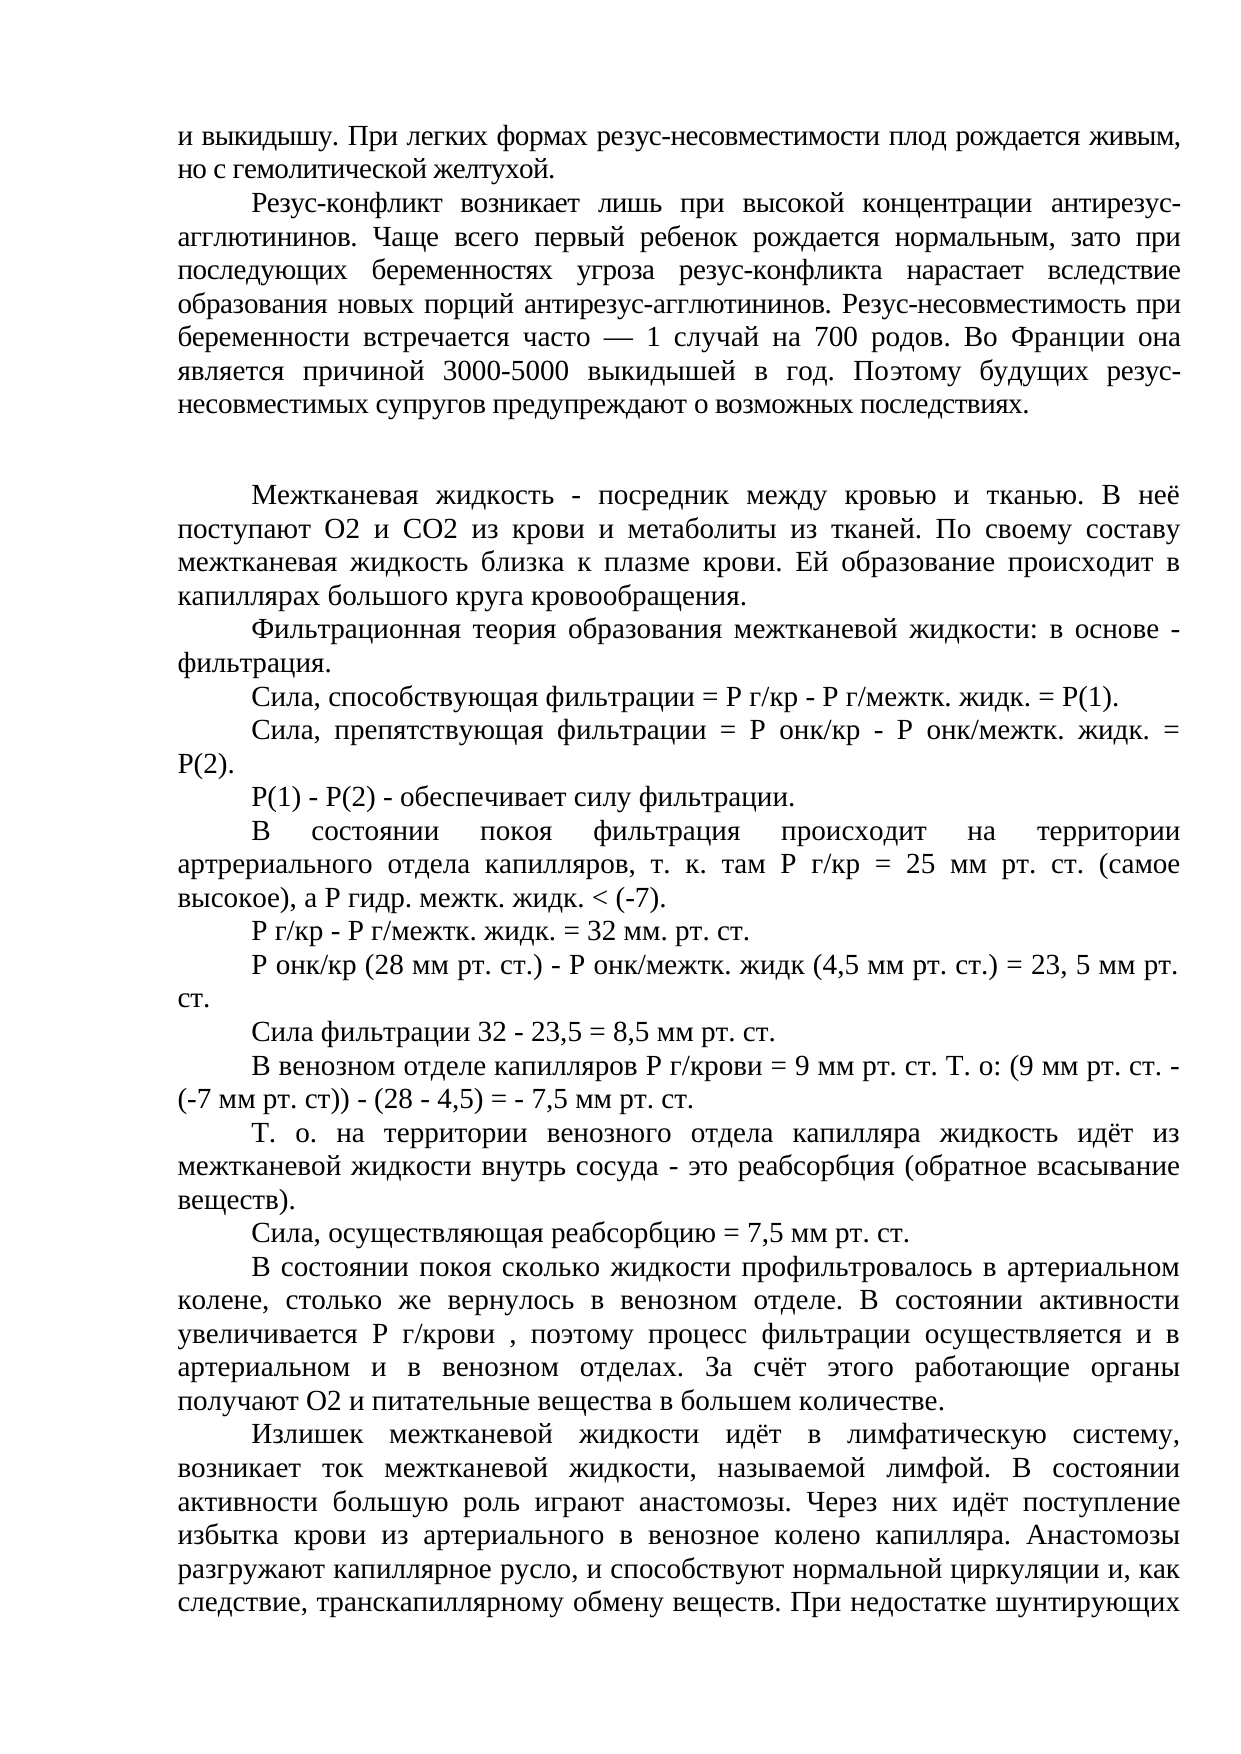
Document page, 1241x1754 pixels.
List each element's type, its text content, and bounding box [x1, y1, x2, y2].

text Р(1) - Р(2) - обеспечивает силу фильтрации. [177, 779, 1181, 813]
text Резус-конфликт возникает лишь при высокой концентрации антирезус-агглютининов. Чаще всего первый ребенок рождается нормальным, зато при последующих беременностях угроза резус-конфликта нарастает вследствие образования новых порций антирезус-агглютининов. Резус-несовместимость при беременности встречается часто — 1 случай на 700 родов. Во Франции она является причиной 3000-5000 выкидышей в год. Поэтому будущих резус-несовместимых супругов предупреждают о возможных последствиях. [177, 185, 1181, 420]
text Сила, препятствующая фильтрации = Р онк/кр - Р онк/межтк. жидк. = Р(2). [177, 712, 1181, 779]
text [177, 118, 1181, 185]
text В состоянии покоя сколько жидкости профильтровалось в артериальном колене, столько же вернулось в венозном отделе. В состоянии активности увеличивается Р г/крови , поэтому процесс фильтрации осуществляется и в артериальном и в венозном отделах. За счёт этого работающие органы получают О2 и питательные вещества в большем количестве. [177, 1249, 1181, 1417]
text Сила, осуществляющая реабсорбцию = 7,5 мм рт. ст. [177, 1215, 1181, 1249]
text Межтканевая жидкость - посредник между кровью и тканью. В неё поступают О2 и СО2 из крови и метаболиты из тканей. По своему составу межтканевая жидкость близка к плазме крови. Ей образование происходит в капиллярах большого круга кровообращения. [177, 477, 1181, 612]
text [177, 1417, 1181, 1618]
text В состоянии покоя фильтрация происходит на территории артрериального отдела капилляров, т. к. там Р г/кр = 25 мм рт. ст. (самое высокое), а Р гидр. межтк. жидк. < (-7). [177, 813, 1181, 913]
text Р г/кр - Р г/межтк. жидк. = 32 мм. рт. ст. [177, 913, 1181, 947]
text Фильтрационная теория образования межтканевой жидкости: в основе - фильтрация. [177, 612, 1181, 679]
text Р онк/кр (28 мм рт. ст.) - Р онк/межтк. жидк (4,5 мм рт. ст.) = 23, 5 мм рт. ст. [177, 947, 1181, 1014]
text Сила фильтрации 32 - 23,5 = 8,5 мм рт. ст. [177, 1014, 1181, 1048]
text Т. о. на территории венозного отдела капилляра жидкость идёт из межтканевой жидкости внутрь сосуда - это реабсорбция (обратное всасывание веществ). [177, 1115, 1181, 1215]
text Сила, способствующая фильтрации = Р г/кр - Р г/межтк. жидк. = Р(1). [177, 679, 1181, 712]
text В венозном отделе капилляров Р г/крови = 9 мм рт. ст. Т. о: (9 мм рт. ст. - (-7 мм рт. ст)) - (28 - 4,5) = - 7,5 мм рт. ст. [177, 1048, 1181, 1115]
